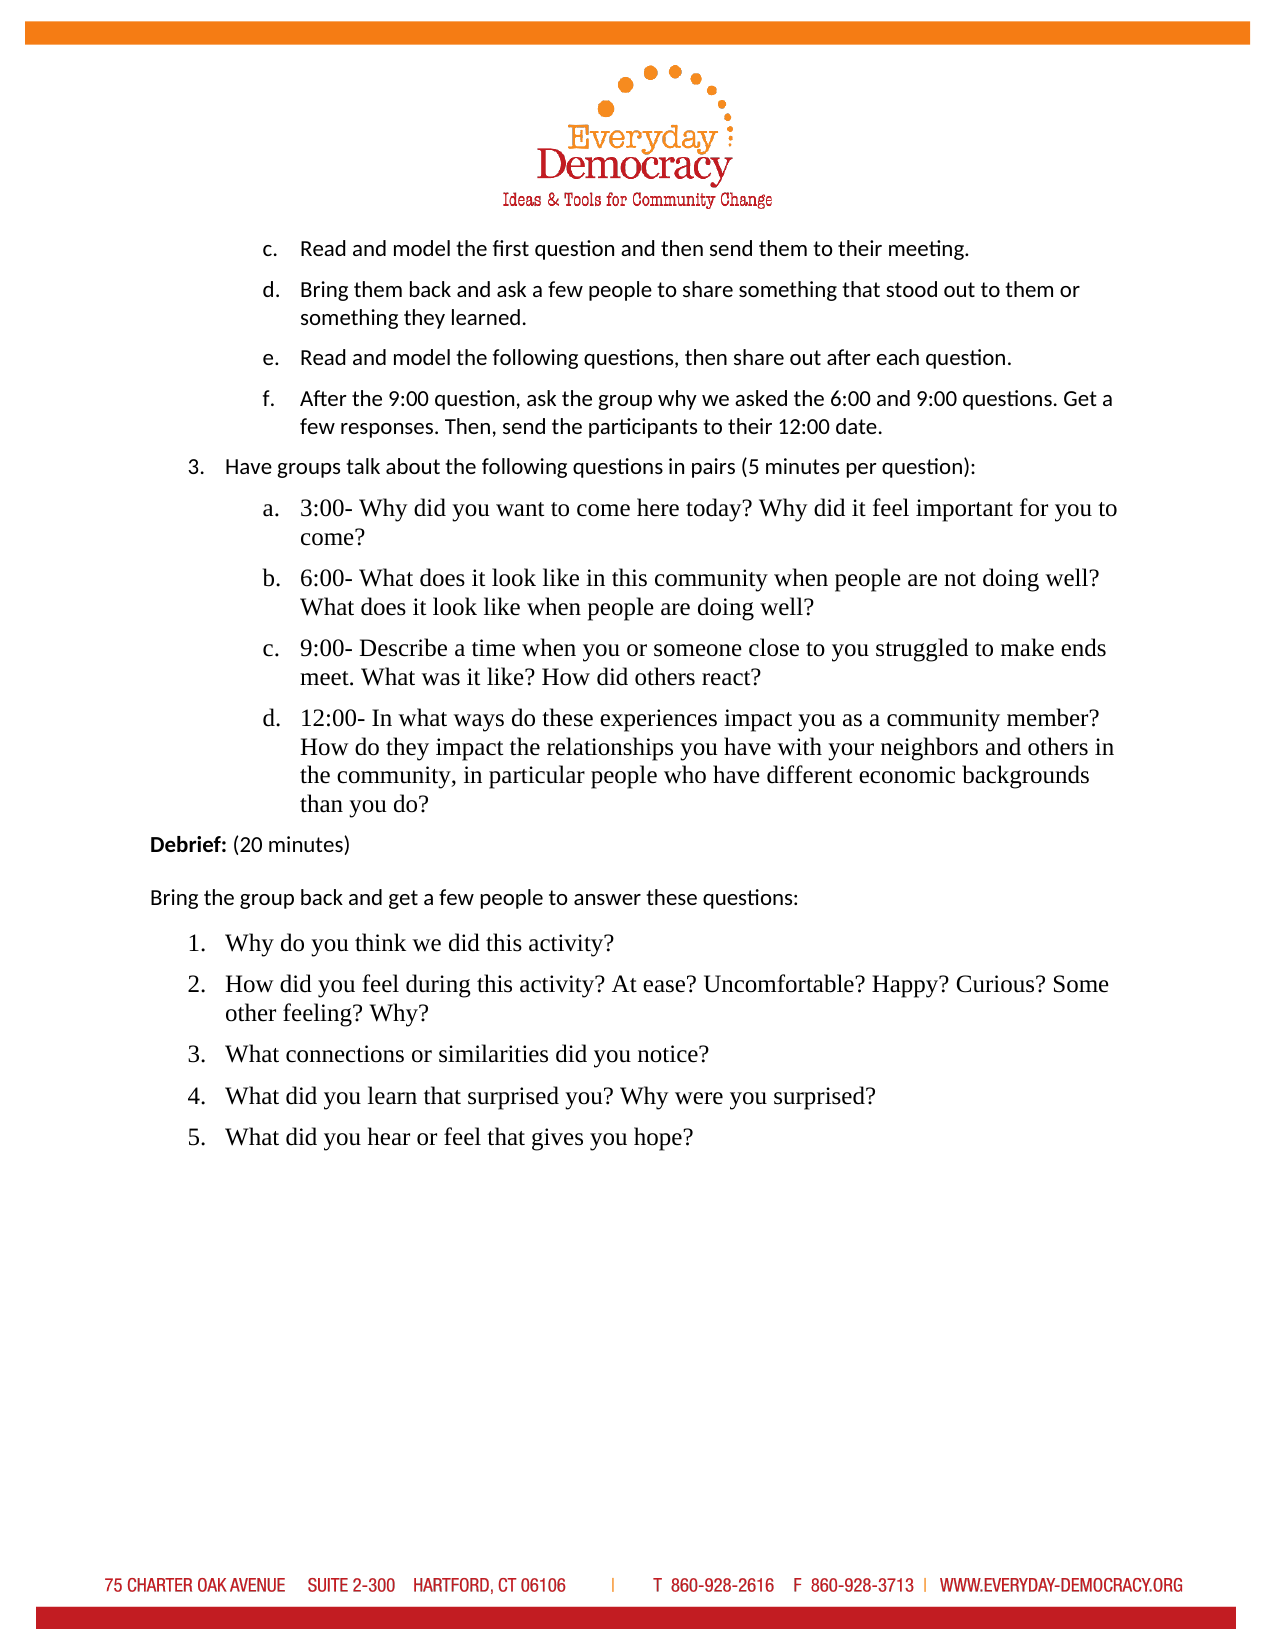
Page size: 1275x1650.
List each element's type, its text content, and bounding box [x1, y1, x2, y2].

picture [36, 1563, 1236, 1629]
list 9:00- Describe a time when you or someone close to you struggled to make ends meet. What was it like? How did others react? [262, 633, 1125, 691]
picture [503, 65, 772, 209]
list Why do you think we did this activity? [187, 928, 1125, 957]
list Read and model the first question and then send them to their meeting. [262, 234, 1125, 262]
list Have groups talk about the following questions in pairs (5 minutes per question): [187, 452, 1125, 481]
list Bring them back and ask a few people to share something that stood out to them or something they learned. [262, 275, 1125, 331]
text Debrief: (20 minutes) [150, 831, 1125, 858]
list What did you learn that surprised you? Why were you surprised? [187, 1081, 1125, 1109]
list How did you feel during this activity? At ease? Uncomfortable? Happy? Curious? Some other feeling? Why? [187, 969, 1125, 1027]
list After the 9:00 question, ask the group why we asked the 6:00 and 9:00 questions. Get a few responses. Then, send the participants to their 12:00 date. [262, 384, 1125, 440]
list What did you hear or feel that gives you hope? [187, 1122, 1125, 1151]
list 6:00- What does it look like in this community when people are not doing well? What does it look like when people are doing well? [262, 563, 1125, 621]
list 3:00- Why did you want to come here today? Why did it feel important for you to come? [262, 493, 1125, 551]
text Bring the group back and get a few people to answer these questions: [150, 883, 1125, 912]
list What connections or similarities did you notice? [187, 1039, 1125, 1068]
list 12:00- In what ways do these experiences impact you as a community member? How do they impact the relationships you have with your neighbors and others in the community, in particular people who have different economic backgrounds than you do? [262, 703, 1125, 818]
list Read and model the following questions, then share out after each question. [262, 343, 1125, 371]
